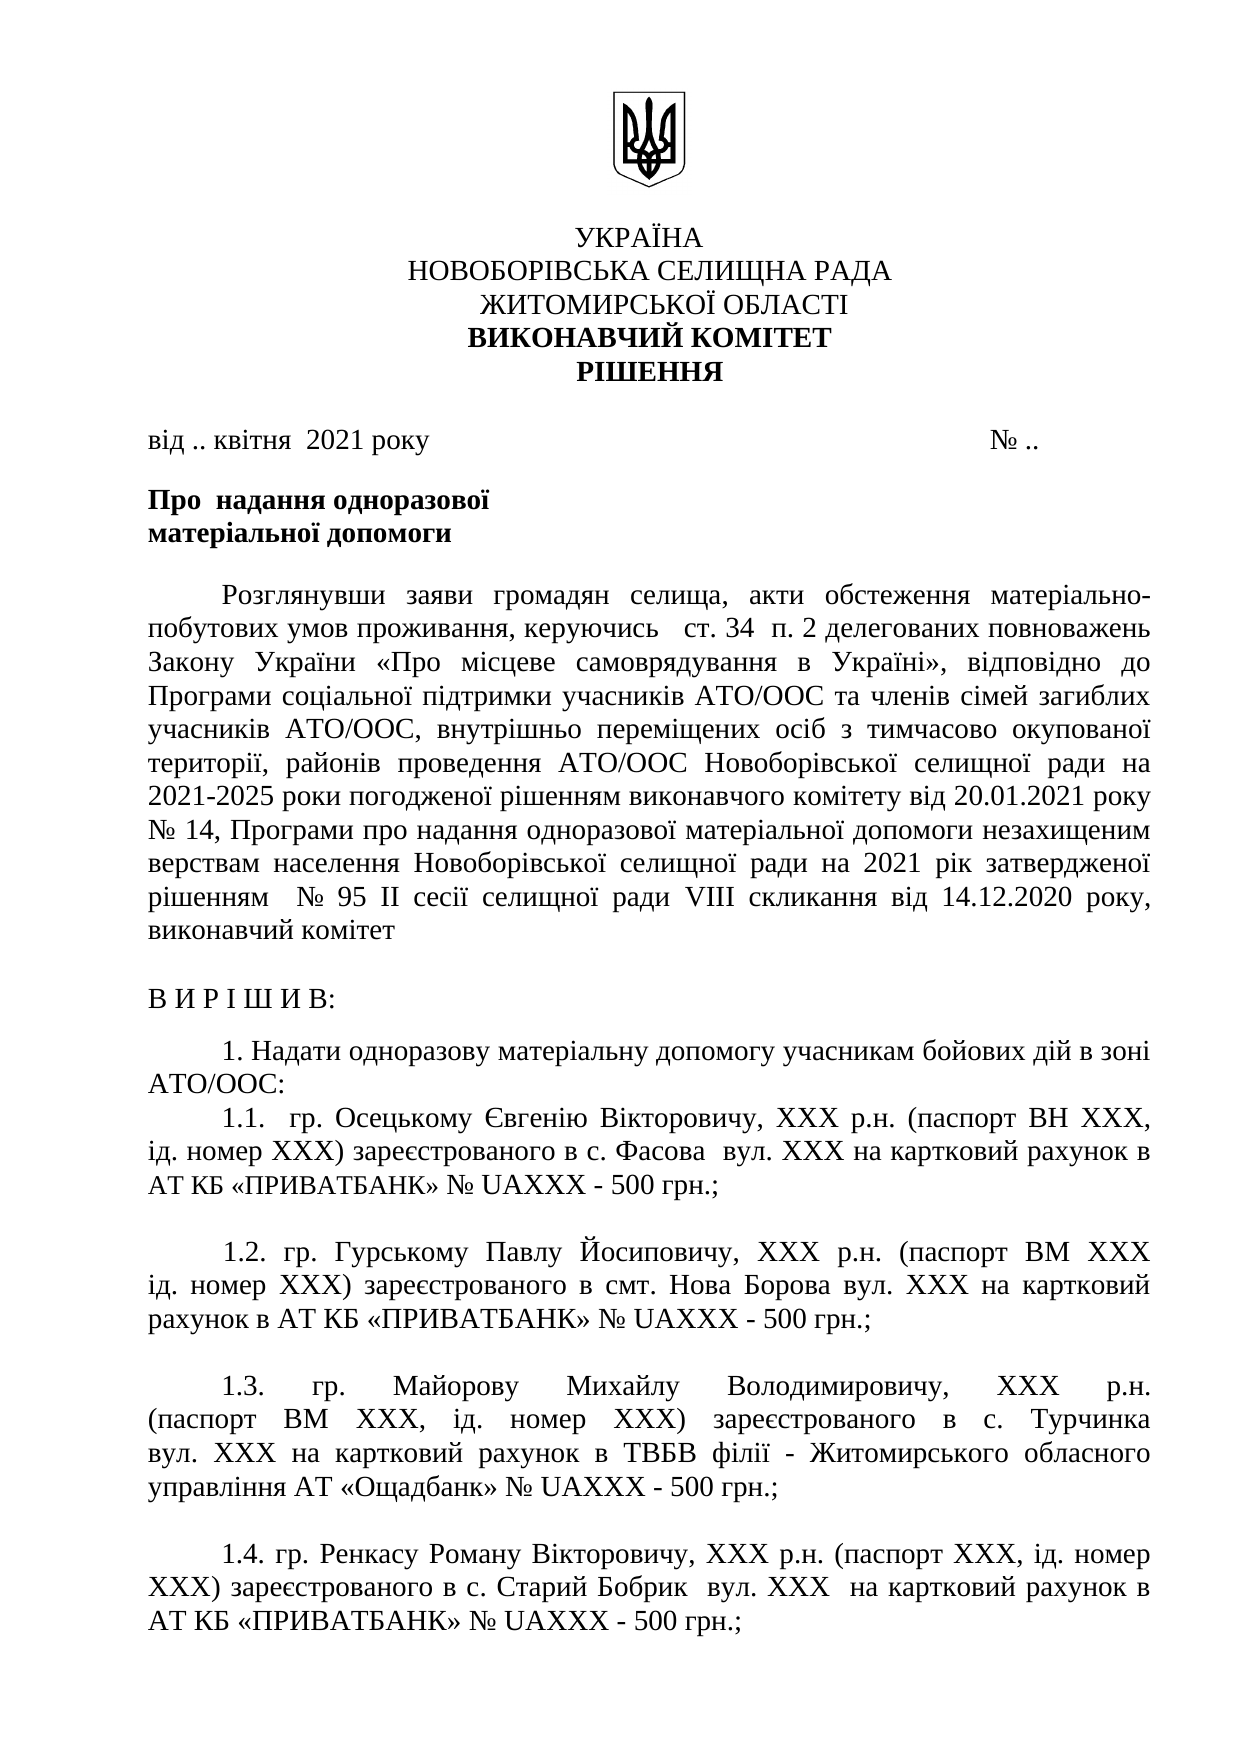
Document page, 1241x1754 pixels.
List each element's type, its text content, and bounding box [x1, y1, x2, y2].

text НОВОБОРІВСЬКА СЕЛИЩНА РАДА [148, 253, 1152, 287]
text 1.1. гр. Осецькому Євгенію Вікторовичу, ХХХ р.н. (паспорт ВН ХХХ, ід. номер ХХХ) зареєстрованого в с. Фасова вул. ХХХ на картковий рахунок в АТ КБ «ПРИВАТБАНК» № UAХХХ - 500 грн.; [148, 1100, 1152, 1200]
text Розглянувши заяви громадян селища, акти обстеження матеріально-побутових умов проживання, керуючись ст. 34 п. 2 делегованих повноважень Закону України «Про місцеве самоврядування в Україні», відповідно до Програми соціальної підтримки учасників АТО/ООС та членів сімей загиблих учасників АТО/ООС, внутрішньо переміщених осіб з тимчасово окупованої території, районів проведення АТО/ООС Новоборівської селищної ради на 2021-2025 роки погодженої рішенням виконавчого комітету від 20.01.2021 року № 14, Програми про надання одноразової матеріальної допомоги незахищеним верствам населення Новоборівської селищної ради на 2021 рік затвердженої рішенням № 95 ІІ сесії селищної ради VIIІ скликання від 14.12.2020 року, виконавчий комітет [148, 577, 1152, 946]
picture [606, 88, 693, 195]
text В И Р І Ш И В: [148, 982, 1152, 1015]
text УКРАЇНА [148, 220, 1152, 253]
text 1. Надати одноразову матеріальну допомогу учасникам бойових дій в зоні АТО/ООС: [148, 1033, 1152, 1100]
text 1.3. гр. Майорову Михайлу Володимировичу, ХХХ р.н. (паспорт ВМ ХХХ, ід. номер ХХХ) зареєстрованого в с. Турчинка вул. ХХХ на картковий рахунок в ТВБВ філії - Житомирського обласного управління АТ «Ощадбанк» № UAХХХ - 500 грн.; [148, 1368, 1152, 1502]
text 1.2. гр. Гурському Павлу Йосиповичу, ХХХ р.н. (паспорт ВМ ХХХ ід. номер ХХХ) зареєстрованого в смт. Нова Борова вул. ХХХ на картковий рахунок в АТ КБ «ПРИВАТБАНК» № UAХХХ - 500 грн.; [148, 1234, 1152, 1334]
text матеріальної допомоги [148, 515, 1152, 549]
text ВИКОНАВЧИЙ КОМІТЕТ [148, 320, 1152, 354]
text РІШЕННЯ [148, 354, 1152, 387]
text 1.4. гр. Ренкасу Роману Вікторовичу, ХХХ р.н. (паспорт ХХХ, ід. номер ХХХ) зареєстрованого в с. Старий Бобрик вул. ХХХ на картковий рахунок в АТ КБ «ПРИВАТБАНК» № UAХХХ - 500 грн.; [148, 1536, 1152, 1636]
text ЖИТОМИРСЬКОЇ ОБЛАСТІ [148, 287, 1152, 320]
text Про надання одноразової [148, 482, 1152, 515]
text від .. квітня 2021 року № .. [148, 422, 1152, 456]
